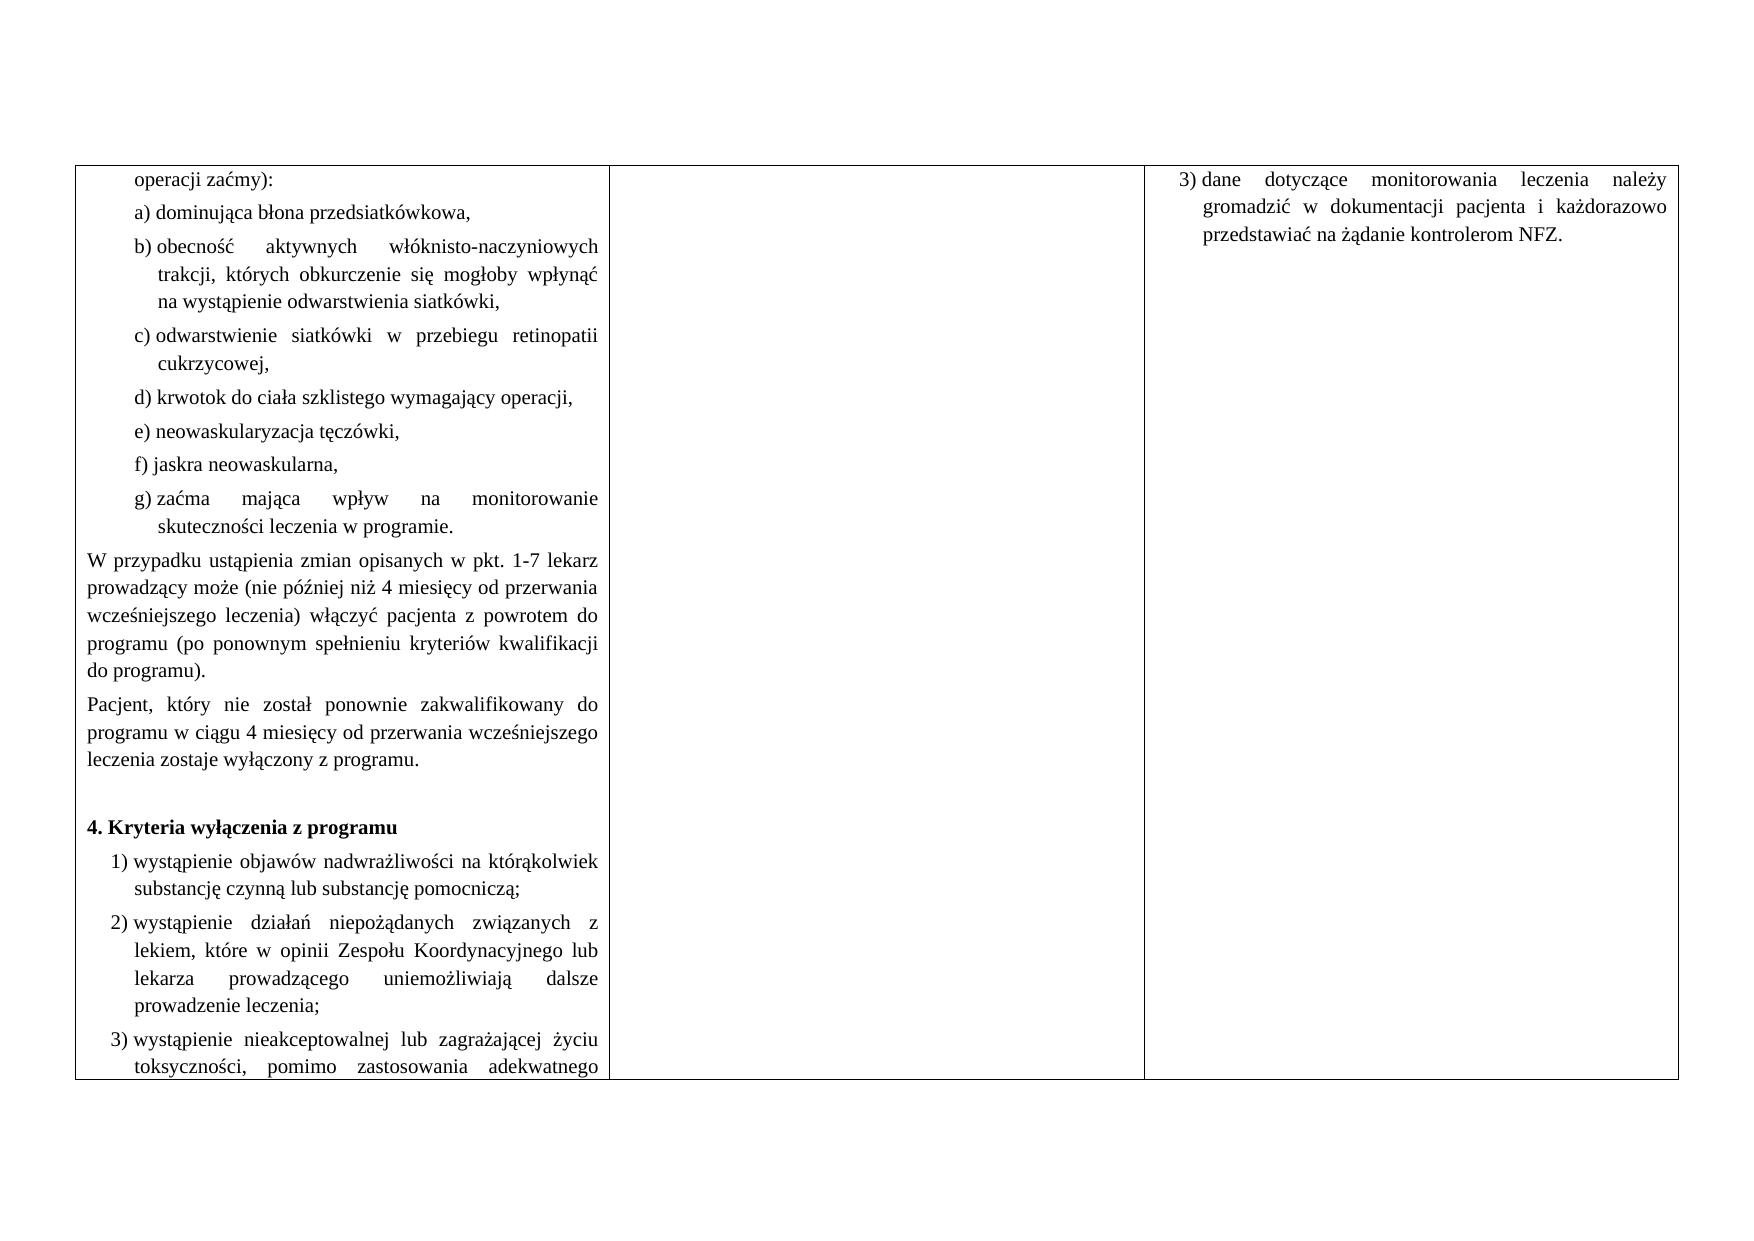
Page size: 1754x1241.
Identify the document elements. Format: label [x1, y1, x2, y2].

table_cell [610, 166, 1144, 1078]
table_cell [1145, 166, 1678, 1078]
table_cell [76, 166, 609, 1078]
